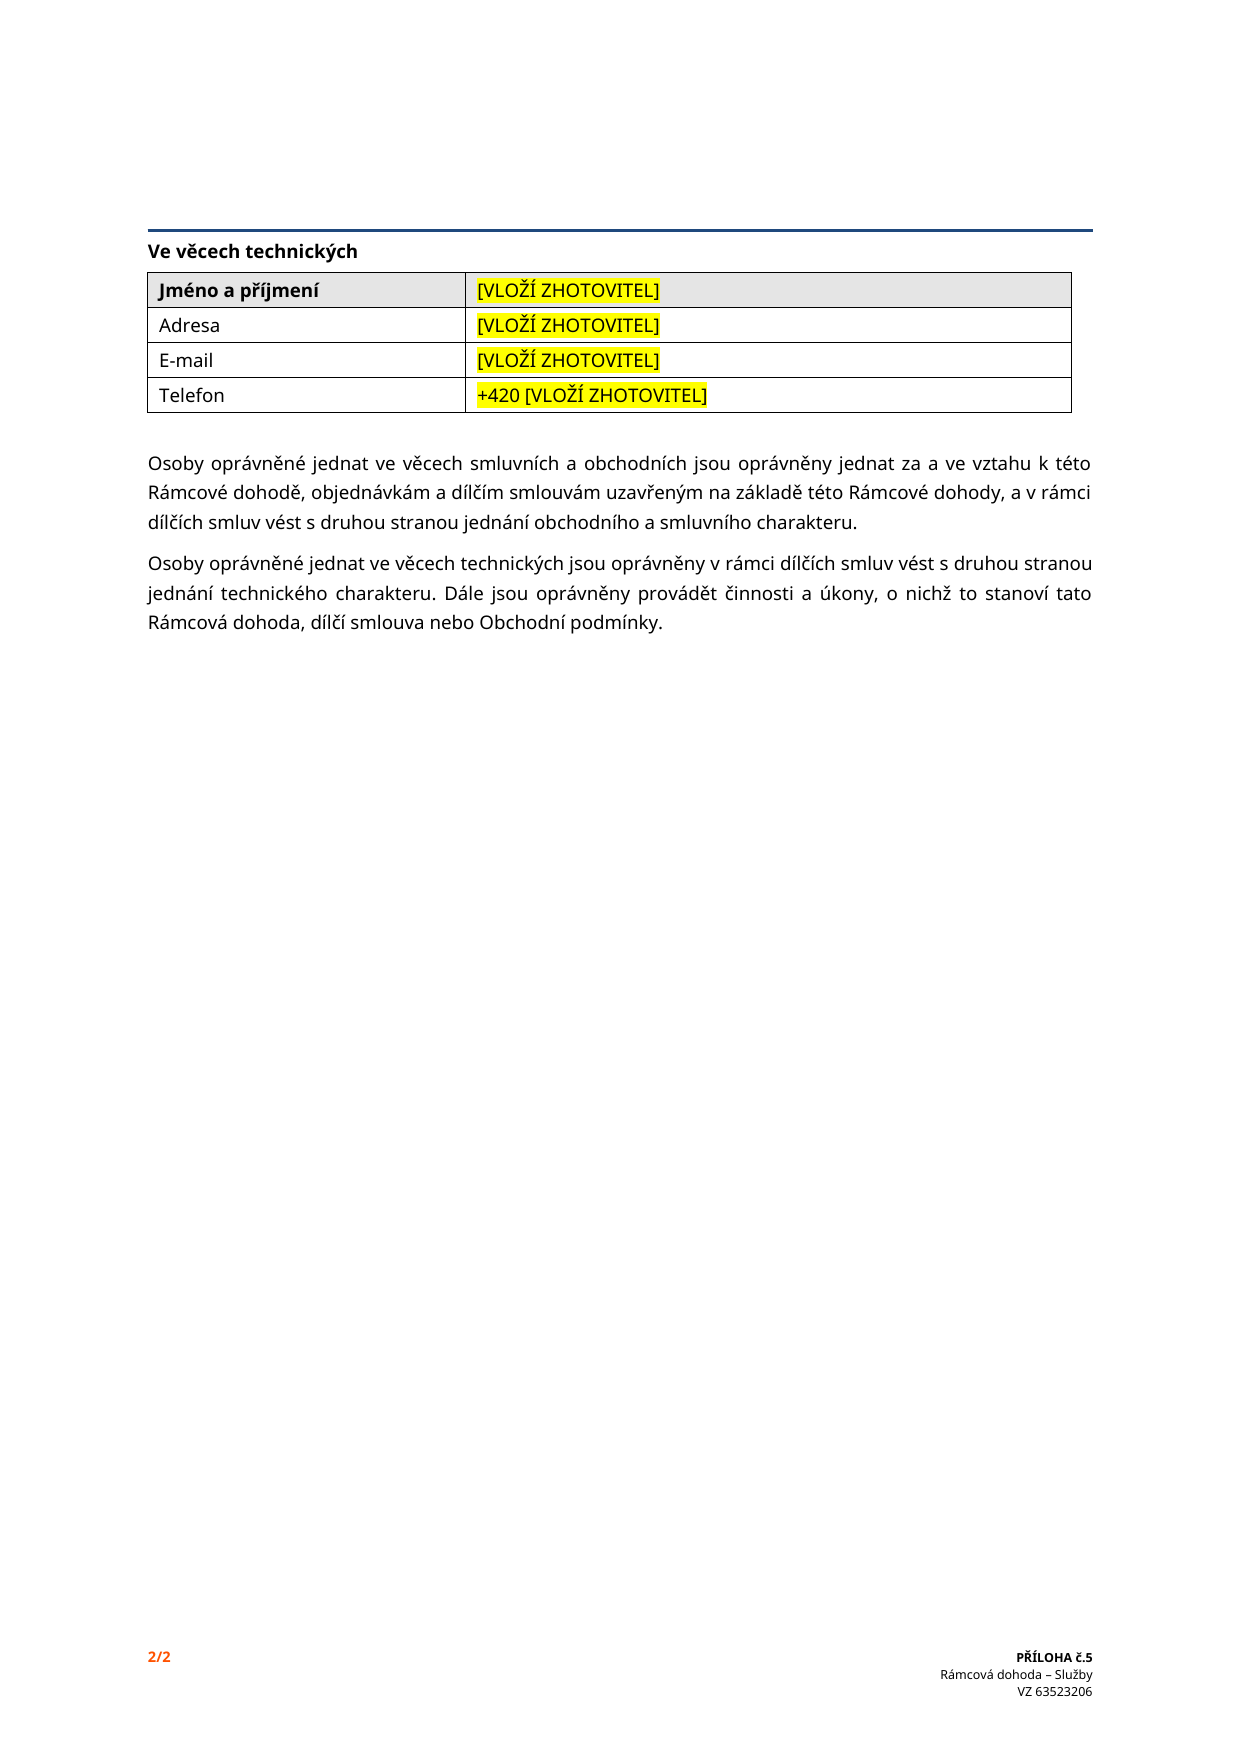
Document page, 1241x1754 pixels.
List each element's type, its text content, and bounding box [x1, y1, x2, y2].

table_cell E-mail [148, 343, 465, 377]
text Osoby oprávněné jednat ve věcech smluvních a obchodních jsou oprávněny jednat za a ve vztahu k této Rámcové dohodě, objednávkám a dílčím smlouvám uzavřeným na základě této Rámcové dohody, a v rámci dílčích smluv vést s druhou stranou jednání obchodního a smluvního charakteru. [148, 450, 1093, 534]
table_header Jméno a příjmení [148, 273, 465, 307]
table_cell [VLOŽÍ ZHOTOVITEL] [466, 343, 1071, 377]
table_cell [VLOŽÍ ZHOTOVITEL] [466, 308, 1071, 342]
table_cell +420 [VLOŽÍ ZHOTOVITEL] [466, 378, 1071, 412]
table_cell Telefon [148, 378, 465, 412]
table_cell Adresa [148, 308, 465, 342]
text Ve věcech technických [148, 232, 1093, 263]
table_header [VLOŽÍ ZHOTOVITEL] [466, 273, 1071, 307]
text Osoby oprávněné jednat ve věcech technických jsou oprávněny v rámci dílčích smluv vést s druhou stranou jednání technického charakteru. Dále jsou oprávněny provádět činnosti a úkony, o nichž to stanoví tato Rámcová dohoda, dílčí smlouva nebo Obchodní podmínky. [148, 551, 1093, 635]
